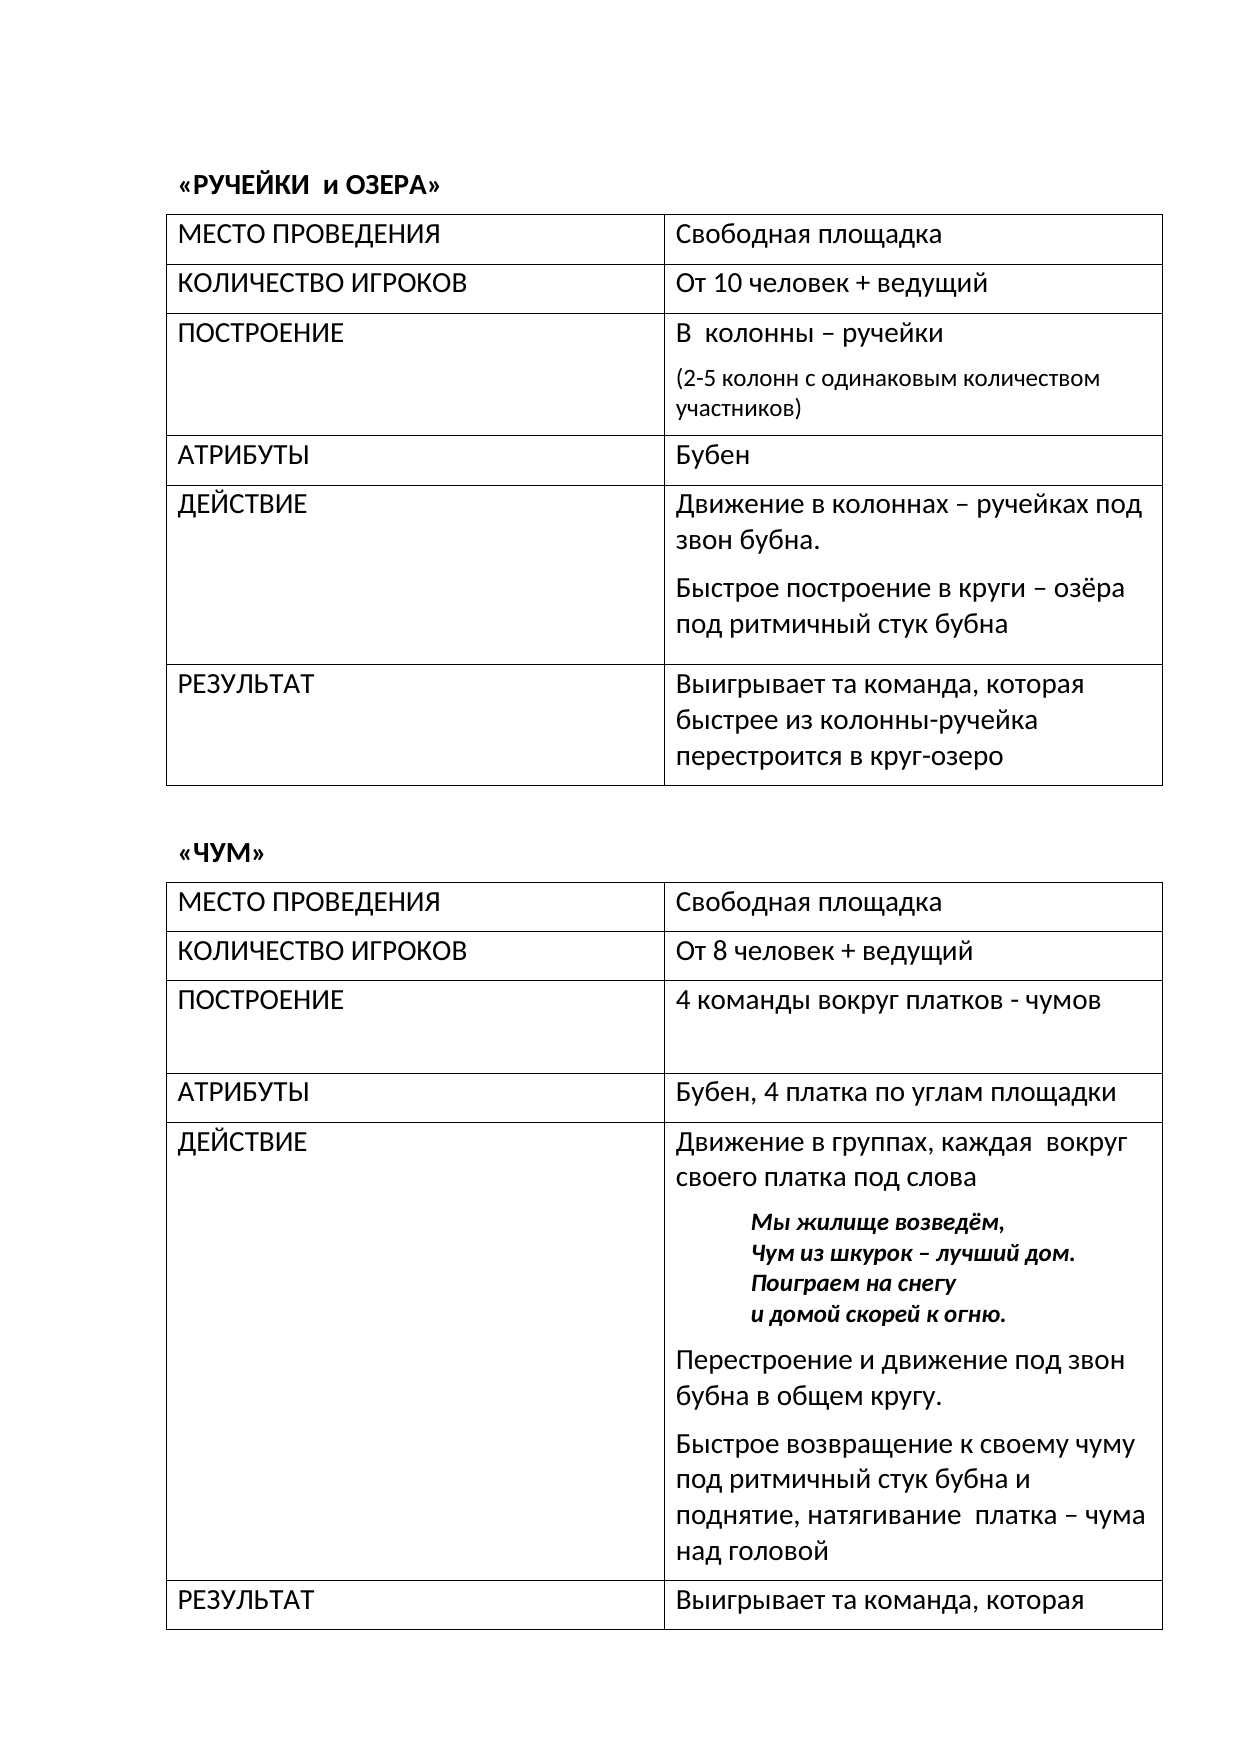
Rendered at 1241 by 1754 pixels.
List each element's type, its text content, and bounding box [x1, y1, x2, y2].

table_header МЕСТО ПРОВЕДЕНИЯ [167, 215, 664, 263]
table_cell ПОСТРОЕНИЕ [167, 981, 664, 1072]
table_header Свободная площадка [665, 215, 1162, 263]
table_cell Движение в колоннах – ручейках под звон бубна. Быстрое построение в круги – озёра под ритмичный стук бубна [665, 486, 1162, 664]
table_cell Бубен [665, 436, 1162, 484]
table_cell РЕЗУЛЬТАТ [167, 1581, 664, 1629]
table_cell КОЛИЧЕСТВО ИГРОКОВ [167, 265, 664, 313]
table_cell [665, 1581, 1162, 1629]
table_cell ДЕЙСТВИЕ [167, 1123, 664, 1580]
table_header МЕСТО ПРОВЕДЕНИЯ [167, 883, 664, 931]
table_cell Движение в группах, каждая вокруг своего платка под слова Мы жилище возведём, Чум из шкурок – лучший дом. Поиграем на снегу и домой скорей к огню. Перестроение и движение под звон бубна в общем кругу. Быстрое возвращение к своему чуму под ритмичный стук бубна и поднятие, натягивание платка – чума над головой [665, 1123, 1162, 1580]
table_cell От 8 человек + ведущий [665, 932, 1162, 980]
table_cell ДЕЙСТВИЕ [167, 486, 664, 664]
text «РУЧЕЙКИ и ОЗЕРА» [177, 166, 1152, 202]
table_cell РЕЗУЛЬТАТ [167, 665, 664, 785]
table_cell АТРИБУТЫ [167, 436, 664, 484]
table_cell От 10 человек + ведущий [665, 265, 1162, 313]
table_cell АТРИБУТЫ [167, 1074, 664, 1122]
table_cell Бубен, 4 платка по углам площадки [665, 1074, 1162, 1122]
table_cell Выигрывает та команда, которая быстрее из колонны-ручейка перестроится в круг-озеро [665, 665, 1162, 785]
text «ЧУМ» [177, 834, 1152, 869]
table_cell ПОСТРОЕНИЕ [167, 314, 664, 435]
table_cell КОЛИЧЕСТВО ИГРОКОВ [167, 932, 664, 980]
table_cell 4 команды вокруг платков - чумов [665, 981, 1162, 1072]
table_header Свободная площадка [665, 883, 1162, 931]
table_cell В колонны – ручейки (2-5 колонн с одинаковым количеством участников) [665, 314, 1162, 435]
